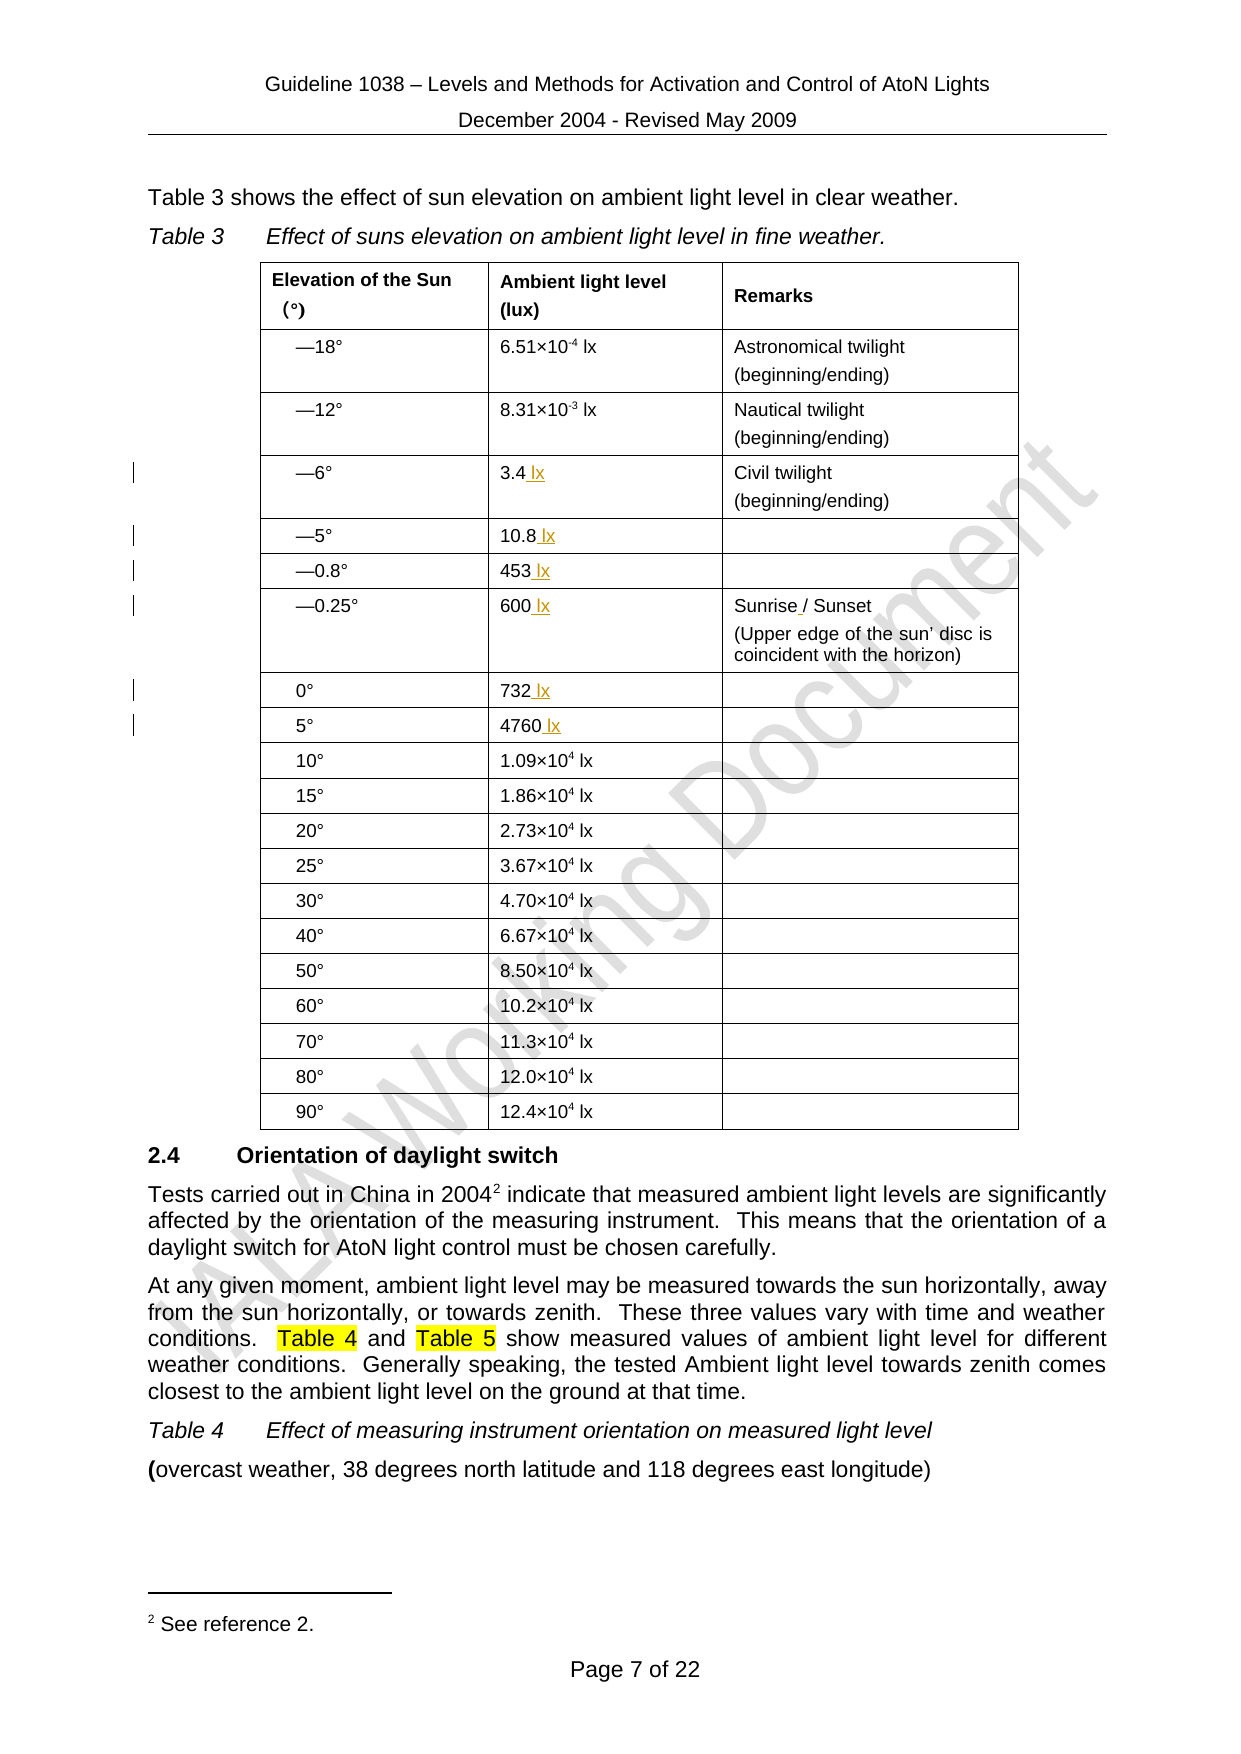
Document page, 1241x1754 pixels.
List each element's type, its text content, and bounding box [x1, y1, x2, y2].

table_cell 4.70×104 lx [489, 884, 722, 918]
table_cell 20° [261, 814, 488, 848]
table_cell —12° [261, 393, 488, 454]
table_header Elevation of the Sun （°) [261, 263, 488, 329]
table_cell 4760 [489, 708, 722, 742]
table_cell 12.4×104 lx [489, 1094, 722, 1128]
table_cell [723, 708, 1018, 742]
table_cell [723, 919, 1018, 953]
text Effect of measuring instrument orientation on measured light level [148, 1417, 1107, 1443]
table_cell [723, 1094, 1018, 1128]
table_cell 10.2×104 lx [489, 989, 722, 1023]
table_cell [723, 673, 1018, 707]
table_cell 2.73×104 lx [489, 814, 722, 848]
table_cell 5° [261, 708, 488, 742]
table_cell 11.3×104 lx [489, 1024, 722, 1058]
table_cell [723, 519, 1018, 552]
table_cell [723, 884, 1018, 918]
table_cell [723, 743, 1018, 777]
table_cell 80° [261, 1059, 488, 1093]
table_cell 6.51×10-4 lx [489, 330, 722, 392]
table_cell 12.0×104 lx [489, 1059, 722, 1093]
table_cell Nautical twilight (beginning/ending) [723, 393, 1018, 454]
table_cell 3.67×104 lx [489, 849, 722, 883]
text At any given moment, ambient light level may be measured towards the sun horizontally, away from the sun horizontally, or towards zenith. These three values vary with time and weather conditions. Table 4 and Table 5 show measured values of ambient light level for different weather conditions. Generally speaking, the tested Ambient light level towards zenith comes closest to the ambient light level on the ground at that time. [148, 1272, 1107, 1404]
table_cell [723, 779, 1018, 812]
table_cell 1.86×104 lx [489, 779, 722, 812]
table_header Remarks [723, 263, 1018, 329]
table_cell 600 [489, 589, 722, 672]
text (overcast weather, 38 degrees north latitude and 118 degrees east longitude) [148, 1456, 1107, 1482]
table_cell —18° [261, 330, 488, 392]
table_cell Astronomical twilight (beginning/ending) [723, 330, 1018, 392]
table_cell [723, 814, 1018, 848]
text Effect of suns elevation on ambient light level in fine weather. [148, 223, 1107, 249]
table_cell 8.50×104 lx [489, 954, 722, 988]
table_cell 25° [261, 849, 488, 883]
table_cell —0.25° [261, 589, 488, 672]
subtitle Orientation of daylight switch [148, 1142, 1107, 1168]
table_header Ambient light level (lux) [489, 263, 722, 329]
table_cell Civil twilight (beginning/ending) [723, 456, 1018, 517]
text Table 3 shows the effect of sun elevation on ambient light level in clear weather. [148, 184, 1107, 210]
table_cell —0.8° [261, 554, 488, 588]
table_cell [723, 1024, 1018, 1058]
table_cell —5° [261, 519, 488, 552]
table_cell 70° [261, 1024, 488, 1058]
table_cell [723, 989, 1018, 1023]
table_cell Sunrise/ Sunset (Upper edge of the sun’ disc is coincident with the horizon) [723, 589, 1018, 672]
table_cell 60° [261, 989, 488, 1023]
table_cell 30° [261, 884, 488, 918]
table_cell —6° [261, 456, 488, 517]
table_cell 40° [261, 919, 488, 953]
table_cell [723, 849, 1018, 883]
table_cell 3.4 [489, 456, 722, 517]
table_cell [723, 1059, 1018, 1093]
table_cell 10° [261, 743, 488, 777]
table_cell 10.8 [489, 519, 722, 552]
table_cell 15° [261, 779, 488, 812]
table_cell 0° [261, 673, 488, 707]
table_cell [723, 554, 1018, 588]
table_cell 732 [489, 673, 722, 707]
table_cell [723, 954, 1018, 988]
table_cell 8.31×10-3 lx [489, 393, 722, 454]
table_cell 90° [261, 1094, 488, 1128]
table_cell 1.09×104 lx [489, 743, 722, 777]
table_cell 453 [489, 554, 722, 588]
table_cell 6.67×104 lx [489, 919, 722, 953]
table_cell 50° [261, 954, 488, 988]
text Tests carried out in China in 2004 indicate that measured ambient light levels are significantly affected by the orientation of the measuring instrument. This means that the orientation of a daylight switch for AtoN light control must be chosen carefully. [148, 1181, 1107, 1260]
